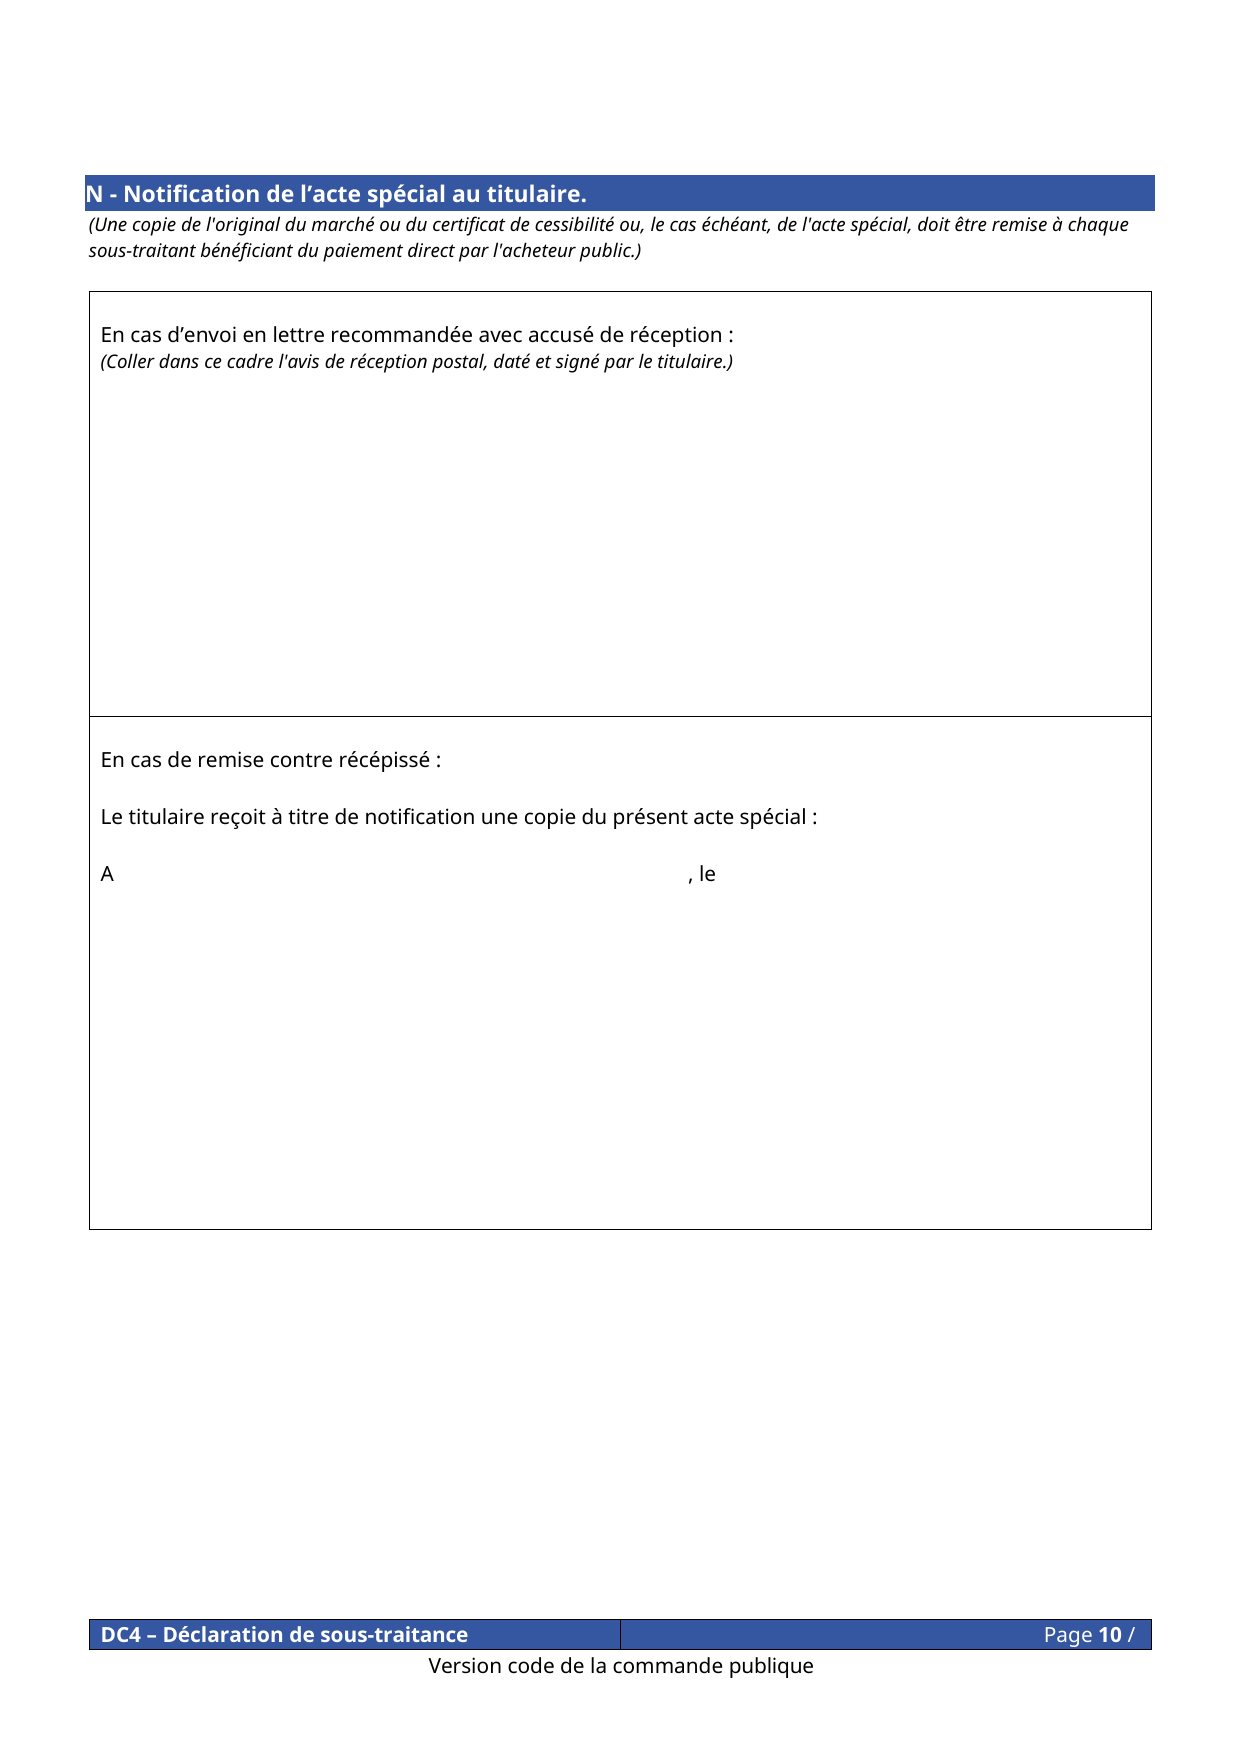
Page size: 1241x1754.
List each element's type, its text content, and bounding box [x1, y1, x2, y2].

text (Une copie de l'original du marché ou du certificat de cessibilité ou, le cas échéant, de l'acte spécial, doit être remise à chaque sous-traitant bénéficiant du paiement direct par l'acheteur public.) [89, 211, 1152, 262]
table_header N - Notification de l’acte spécial au titulaire. [85, 175, 1155, 211]
table_header En cas d’envoi en lettre recommandée avec accusé de réception : (Coller dans ce cadre l'avis de réception postal, daté et signé par le titulaire.) [90, 292, 1151, 716]
table_cell En cas de remise contre récépissé : Le titulaire reçoit à titre de notification une copie du présent acte spécial : A , le [90, 717, 1151, 1228]
